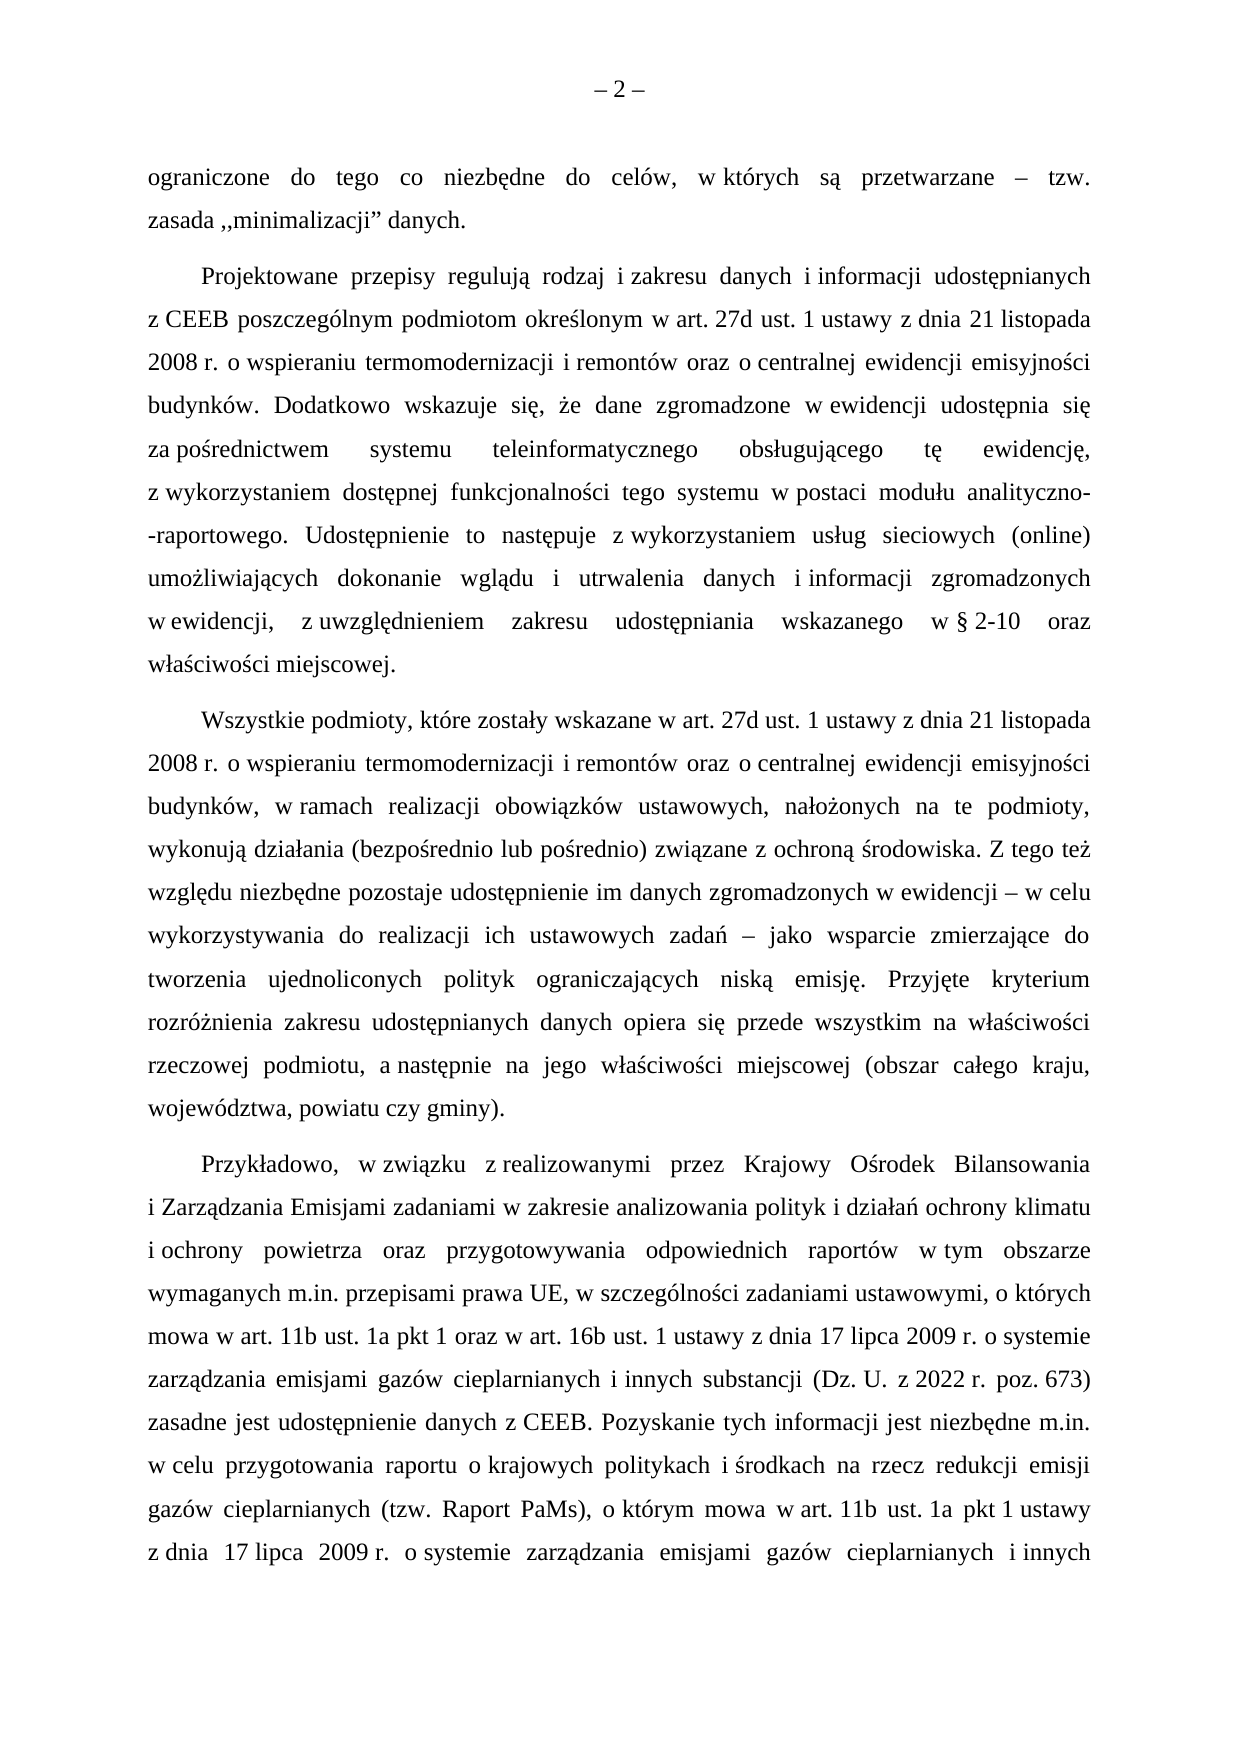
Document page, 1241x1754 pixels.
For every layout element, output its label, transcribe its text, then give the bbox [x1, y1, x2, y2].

text Projektowane przepisy regulują rodzaj i zakresu danych i informacji udostępnianych z CEEB poszczególnym podmiotom określonym w art. 27d ust. 1 ustawy z dnia 21 listopada 2008 r. o wspieraniu termomodernizacji i remontów oraz o centralnej ewidencji emisyjności budynków. Dodatkowo wskazuje się, że dane zgromadzone w ewidencji udostępnia się za pośrednictwem systemu teleinformatycznego obsługującego tę ewidencję, z wykorzystaniem dostępnej funkcjonalności tego systemu w postaci modułu analityczno-raportowego. Udostępnienie to następuje z wykorzystaniem usług sieciowych (online) umożliwiających dokonanie wglądu i utrwalenia danych i informacji zgromadzonych w ewidencji, z uwzględnieniem zakresu udostępniania wskazanego w § 2-10 oraz właściwości miejscowej. [148, 261, 1091, 678]
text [148, 1149, 1091, 1566]
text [148, 162, 1091, 234]
text Wszystkie podmioty, które zostały wskazane w art. 27d ust. 1 ustawy z dnia 21 listopada 2008 r. o wspieraniu termomodernizacji i remontów oraz o centralnej ewidencji emisyjności budynków, w ramach realizacji obowiązków ustawowych, nałożonych na te podmioty, wykonują działania (bezpośrednio lub pośrednio) związane z ochroną środowiska. Z tego też względu niezbędne pozostaje udostępnienie im danych zgromadzonych w ewidencji – w celu wykorzystywania do realizacji ich ustawowych zadań – jako wsparcie zmierzające do tworzenia ujednoliconych polityk ograniczających niską emisję. Przyjęte kryterium rozróżnienia zakresu udostępnianych danych opiera się przede wszystkim na właściwości rzeczowej podmiotu, a następnie na jego właściwości miejscowej (obszar całego kraju, województwa, powiatu czy gminy). [148, 705, 1091, 1122]
